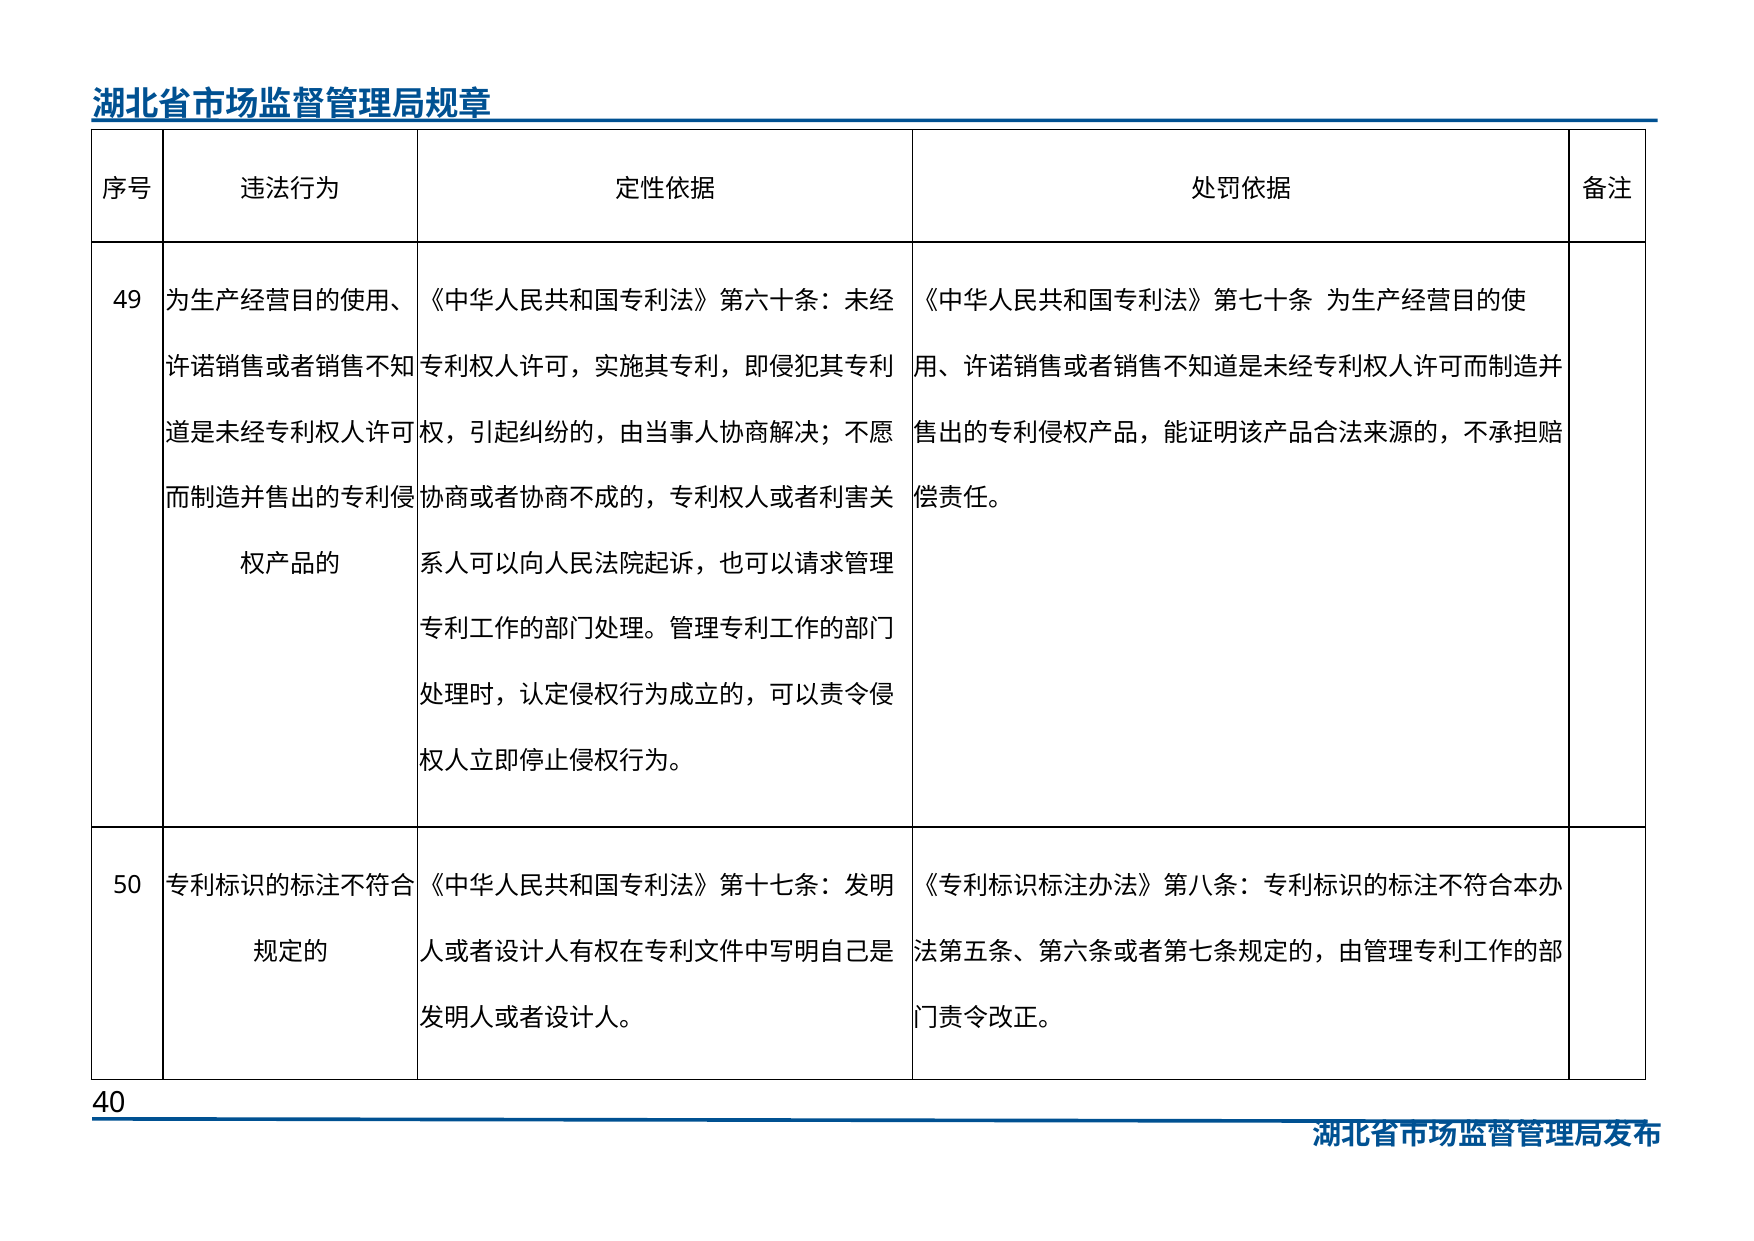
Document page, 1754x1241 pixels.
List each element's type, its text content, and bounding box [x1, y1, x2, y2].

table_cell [418, 828, 912, 1078]
table_header 备注 [1570, 130, 1645, 241]
table_cell 专利标识的标注不符合规定的 [164, 828, 417, 1078]
table_header 序号 [92, 130, 162, 241]
table_cell 《中华人民共和国专利法》第七十条 为生产经营目的使用、许诺销售或者销售不知道是未经专利权人许可而制造并售出的专利侵权产品，能证明该产品合法来源的，不承担赔偿责任。 [913, 243, 1568, 826]
table_cell 50 [92, 828, 162, 1078]
table_cell 为生产经营目的使用、许诺销售或者销售不知道是未经专利权人许可而制造并售出的专利侵权产品的 [164, 243, 417, 826]
table_cell [1570, 828, 1645, 1078]
table_header 违法行为 [164, 130, 417, 241]
table_header 定性依据 [418, 130, 912, 241]
table_header 处罚依据 [913, 130, 1568, 241]
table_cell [913, 828, 1568, 1078]
table_cell [1570, 243, 1645, 826]
table_cell 《中华人民共和国专利法》第六十条：未经专利权人许可，实施其专利，即侵犯其专利权，引起纠纷的，由当事人协商解决；不愿协商或者协商不成的，专利权人或者利害关系人可以向人民法院起诉，也可以请求管理专利工作的部门处理。管理专利工作的部门处理时，认定侵权行为成立的，可以责令侵权人立即停止侵权行为。 [418, 243, 912, 826]
table_cell 49 [92, 243, 162, 826]
